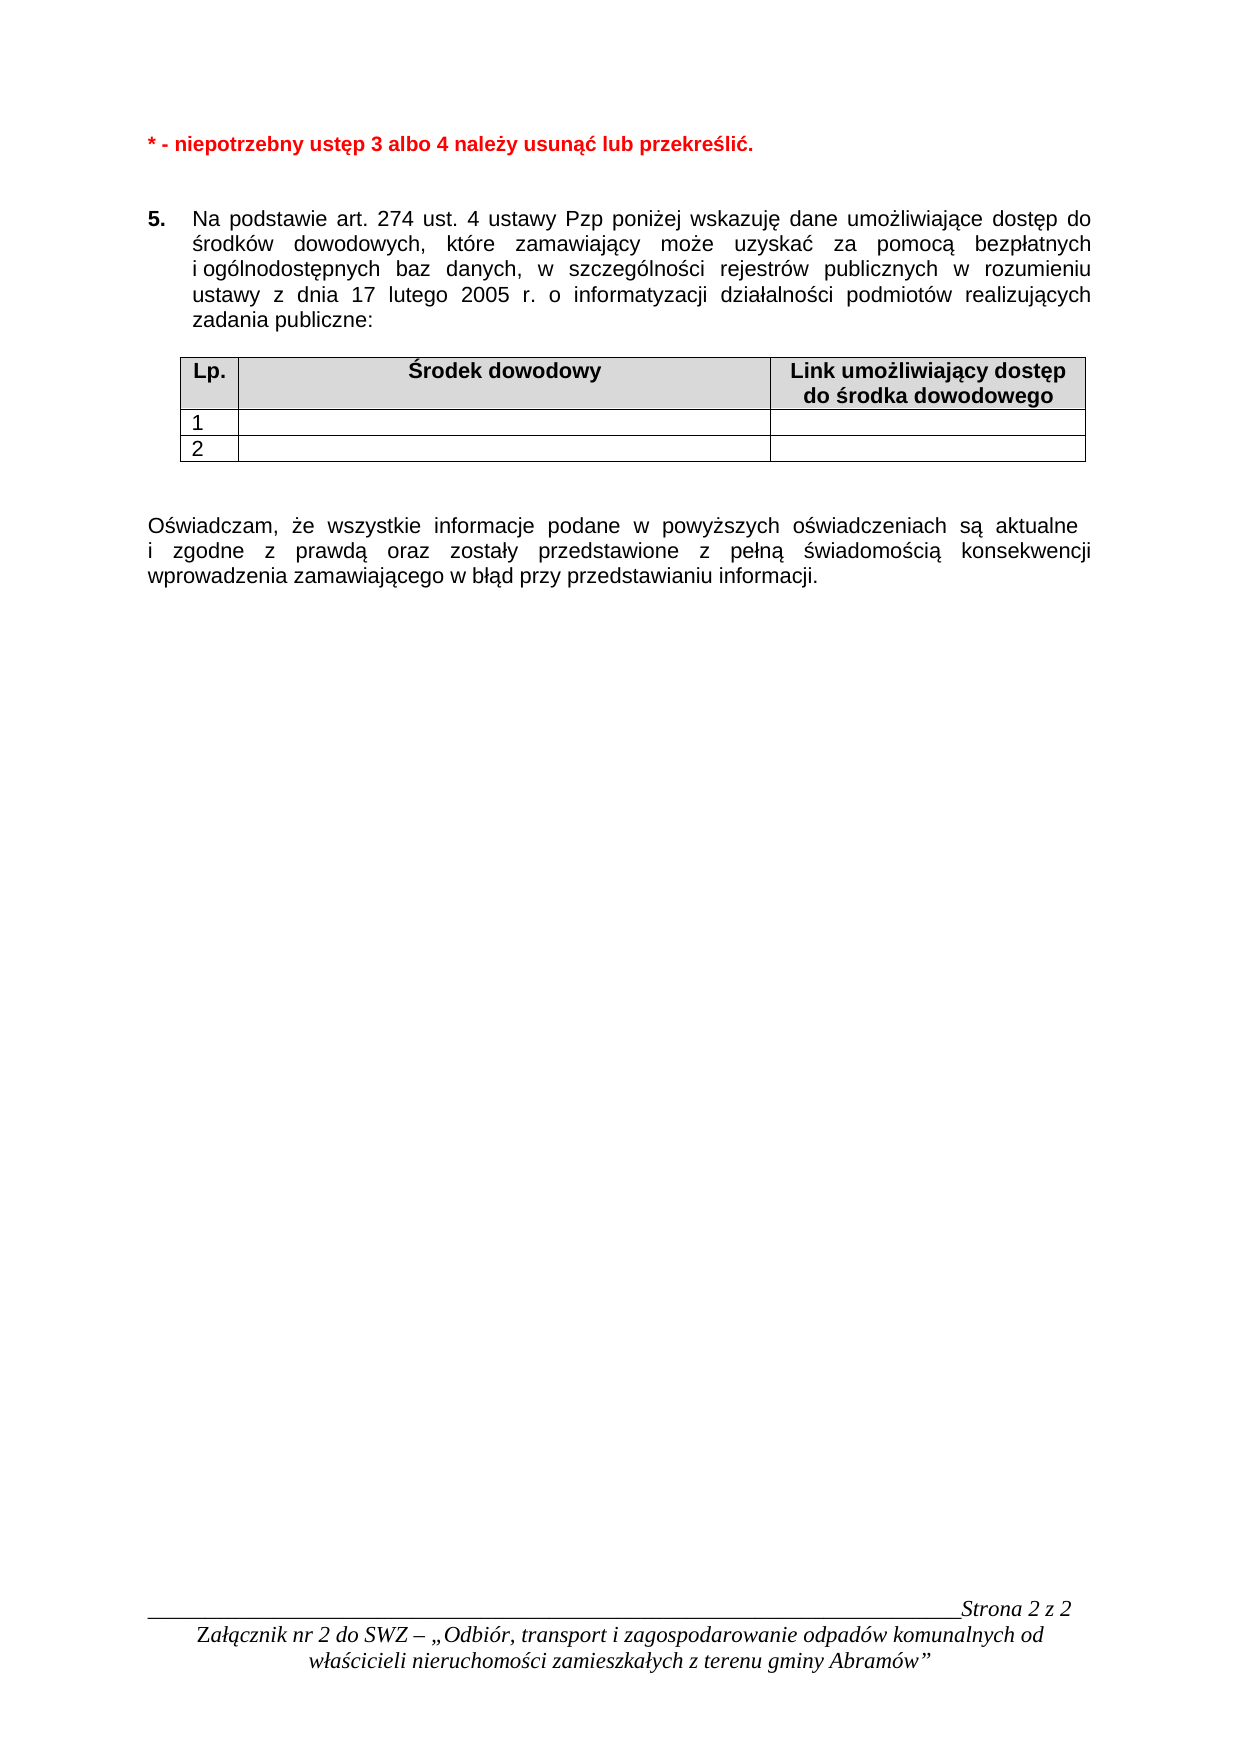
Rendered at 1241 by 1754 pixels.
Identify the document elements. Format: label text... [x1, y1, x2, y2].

table_cell 2 [181, 436, 238, 461]
table_cell [771, 436, 1085, 461]
list Na podstawie art. 274 ust. 4 ustawy Pzp poniżej wskazuję dane umożliwiające dostęp do środków dowodowych, które zamawiający może uzyskać za pomocą bezpłatnych i ogólnodostępnych baz danych, w szczególności rejestrów publicznych w rozumieniu ustawy z dnia 17 lutego 2005 r. o informatyzacji działalności podmiotów realizujących zadania publiczne: [148, 206, 1093, 332]
table_cell [239, 410, 770, 435]
table_header Link umożliwiający dostęp do środka dowodowego [771, 358, 1085, 408]
text Oświadczam, że wszystkie informacje podane w powyższych oświadczeniach są aktualne i zgodne z prawdą oraz zostały przedstawione z pełną świadomością konsekwencji wprowadzenia zamawiającego w błąd przy przedstawianiu informacji. [148, 512, 1093, 588]
table_cell 1 [181, 410, 238, 435]
table_header Lp. [181, 358, 238, 408]
table_header Środek dowodowy [239, 358, 770, 408]
table_cell [239, 436, 770, 461]
table_cell [771, 410, 1085, 435]
text * - niepotrzebny ustęp 3 albo 4 należy usunąć lub przekreślić. [148, 131, 1093, 155]
